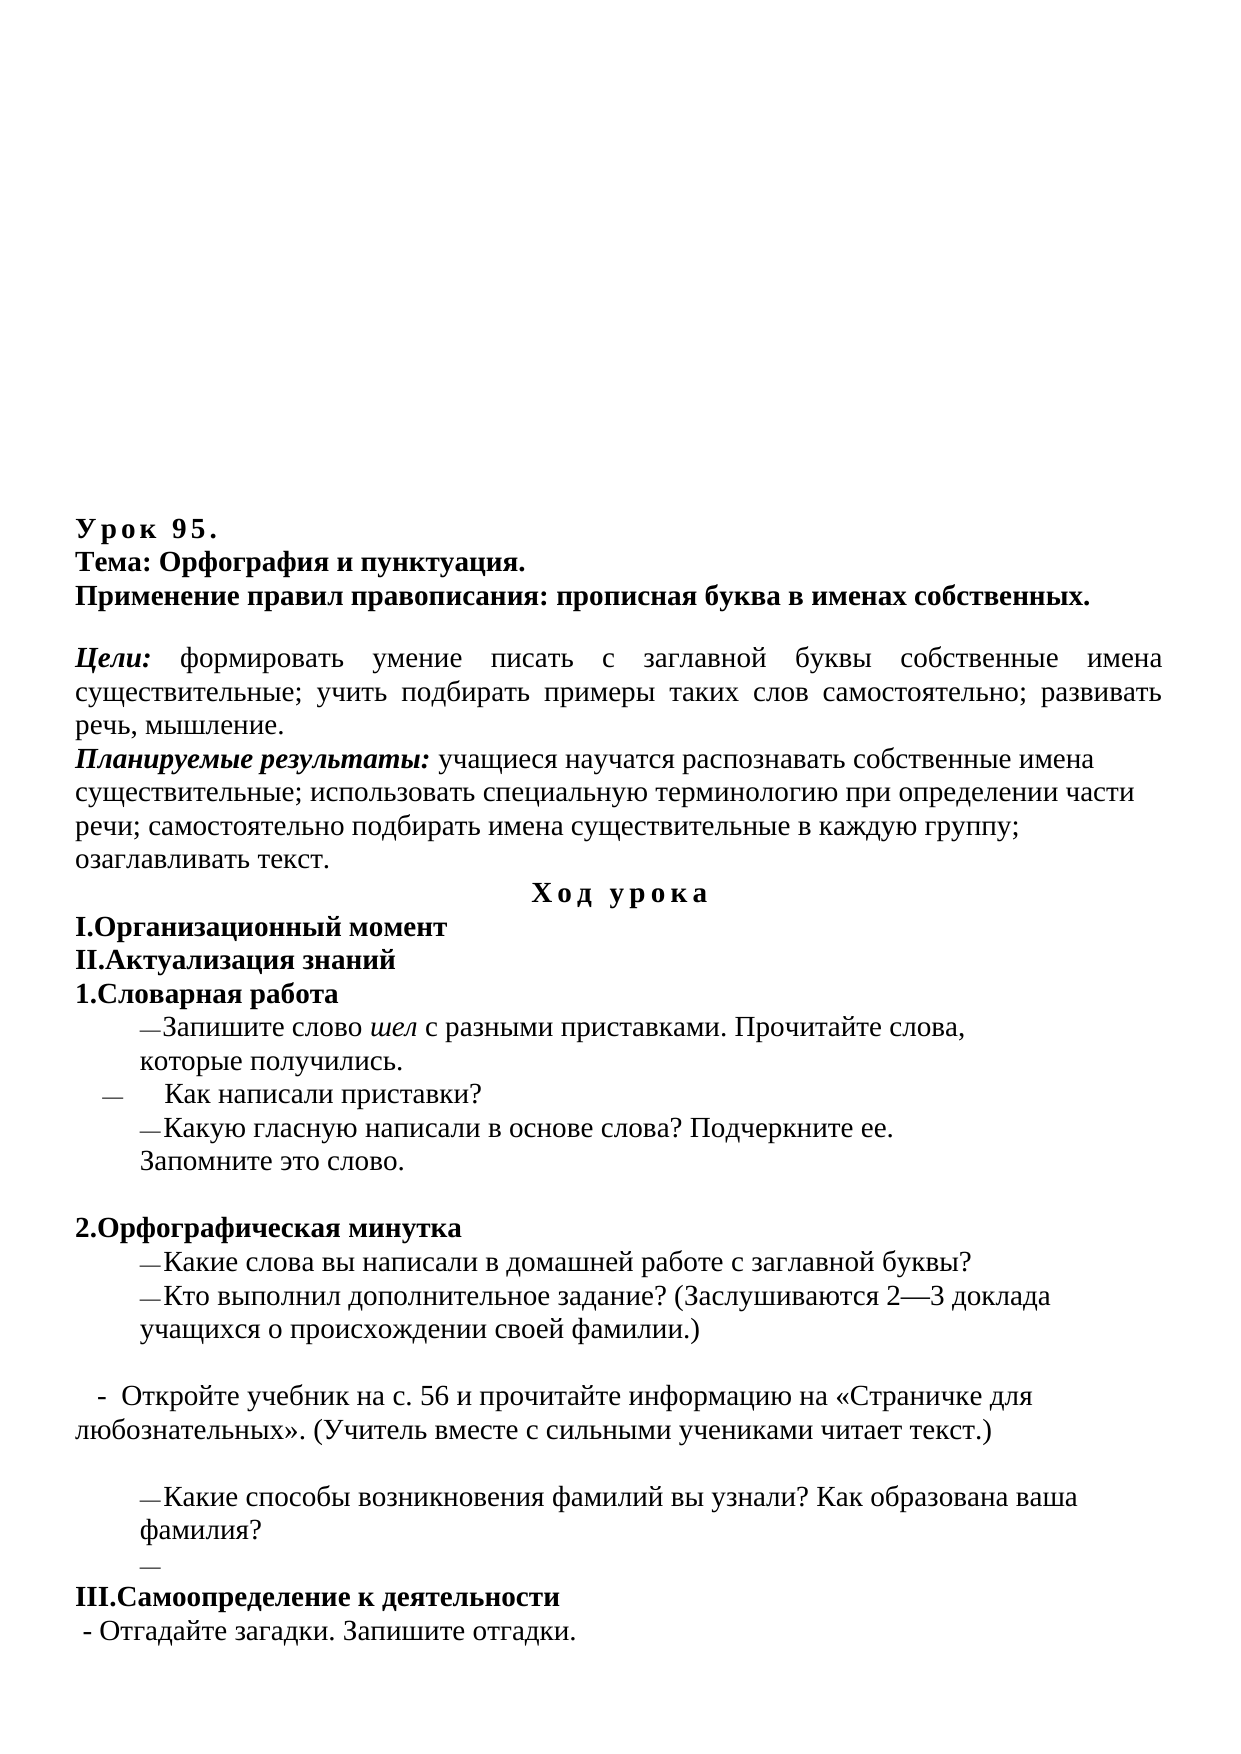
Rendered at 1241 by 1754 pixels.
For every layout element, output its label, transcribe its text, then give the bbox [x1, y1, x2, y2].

text 2.Орфографическая минутка [75, 1211, 1165, 1244]
text Цели: формировать умение писать с заглавной буквы собственные имена существительные; учить подбирать примеры таких слов самостоятельно; развивать речь, мышление. [75, 640, 1163, 741]
text Тема: Орфография и пунктуация. [75, 544, 1163, 578]
list Какие способы возникновения фамилий вы узнали? Как образована ваша фамилия? [139, 1479, 1163, 1546]
text Урок 95. [75, 511, 1163, 544]
list Какую гласную написали в основе слова? Подчеркните ее. Запомните это слово. [139, 1110, 1017, 1177]
text - Откройте учебник на с. 56 и прочитайте информацию на «Страничке для любознательных». (Учитель вместе с сильными учениками читает текст.) [75, 1378, 1163, 1445]
text II.Актуализация знаний [75, 942, 1165, 976]
text III.Самоопределение к деятельности [75, 1579, 1165, 1613]
list Какие слова вы написали в домашней работе с заглавной буквы? [139, 1244, 1163, 1278]
list Запишите слово шел с разными приставками. Прочитайте слова, которые получились. [139, 1009, 1017, 1076]
text Применение правил правописания: прописная буква в именах собственных. [75, 578, 1163, 612]
text Ход урока [75, 875, 1163, 909]
text 1.Словарная работа [75, 976, 1165, 1009]
list Кто выполнил дополнительное задание? (Заслушиваются 2—3 доклада учащихся о происхождении своей фамилии.) [139, 1278, 1163, 1345]
text Планируемые результаты: учащиеся научатся распознавать собственные имена существительные; использовать специальную терминологию при определении части речи; самостоятельно подбирать имена существительные в каждую группу; озаглавливать текст. [75, 741, 1163, 875]
list Как написали приставки? [102, 1076, 1165, 1110]
text I.Организационный момент [75, 909, 1165, 942]
text - Отгадайте загадки. Запишите отгадки. [75, 1613, 1165, 1647]
